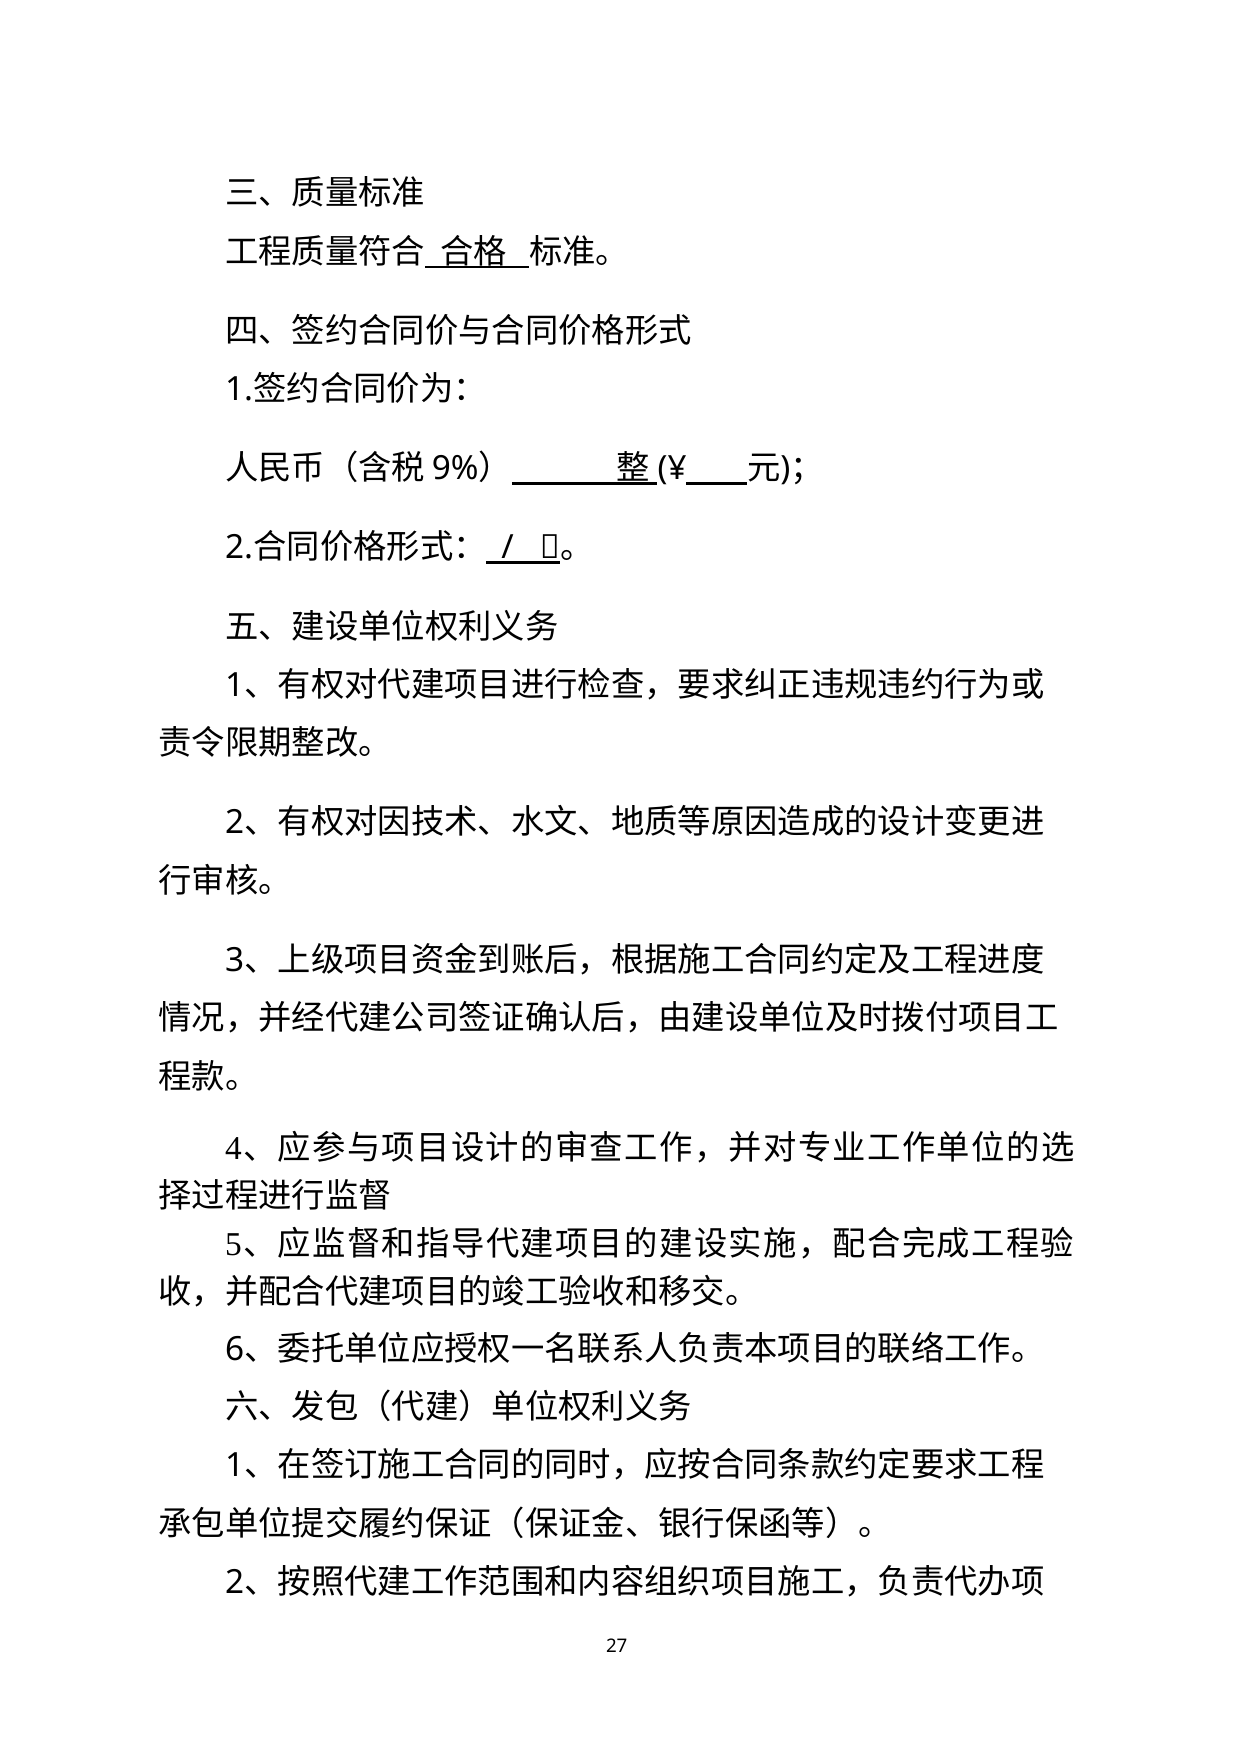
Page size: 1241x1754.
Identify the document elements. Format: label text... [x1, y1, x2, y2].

text 6、委托单位应授权一名联系人负责本项目的联络工作。 [158, 1313, 1075, 1372]
text 1.签约合同价为： [158, 354, 1075, 412]
text 2、有权对因技术、水文、地质等原因造成的设计变更进行审核。 [158, 787, 1075, 904]
text 4、应参与项目设计的审查工作，并对专业工作单位的选择过程进行监督 [158, 1121, 1075, 1217]
text 人民币（含税9%） 整 (¥ 元)； [158, 433, 1075, 491]
text 3、上级项目资金到账后，根据施工合同约定及工程进度情况，并经代建公司签证确认后，由建设单位及时拨付项目工程款。 [158, 925, 1075, 1100]
text 5、应监督和指导代建项目的建设实施，配合完成工程验收，并配合代建项目的竣工验收和移交。 [158, 1217, 1075, 1313]
text 1、有权对代建项目进行检查，要求纠正违规违约行为或责令限期整改。 [158, 650, 1075, 766]
text 工程质量符合 合格 标准。 [158, 216, 1075, 275]
subtitle 四、签约合同价与合同价格形式 [158, 296, 1075, 354]
text 1、在签订施工合同的同时，应按合同条款约定要求工程承包单位提交履约保证（保证金、银行保函等）。 [158, 1430, 1075, 1547]
subtitle 三、质量标准 [158, 158, 1075, 216]
text 六、发包（代建）单位权利义务 [158, 1372, 1075, 1430]
text 2.合同价格形式： / 。 [158, 512, 1075, 571]
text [158, 1547, 1075, 1605]
subtitle 五、建设单位权利义务 [158, 591, 1075, 650]
